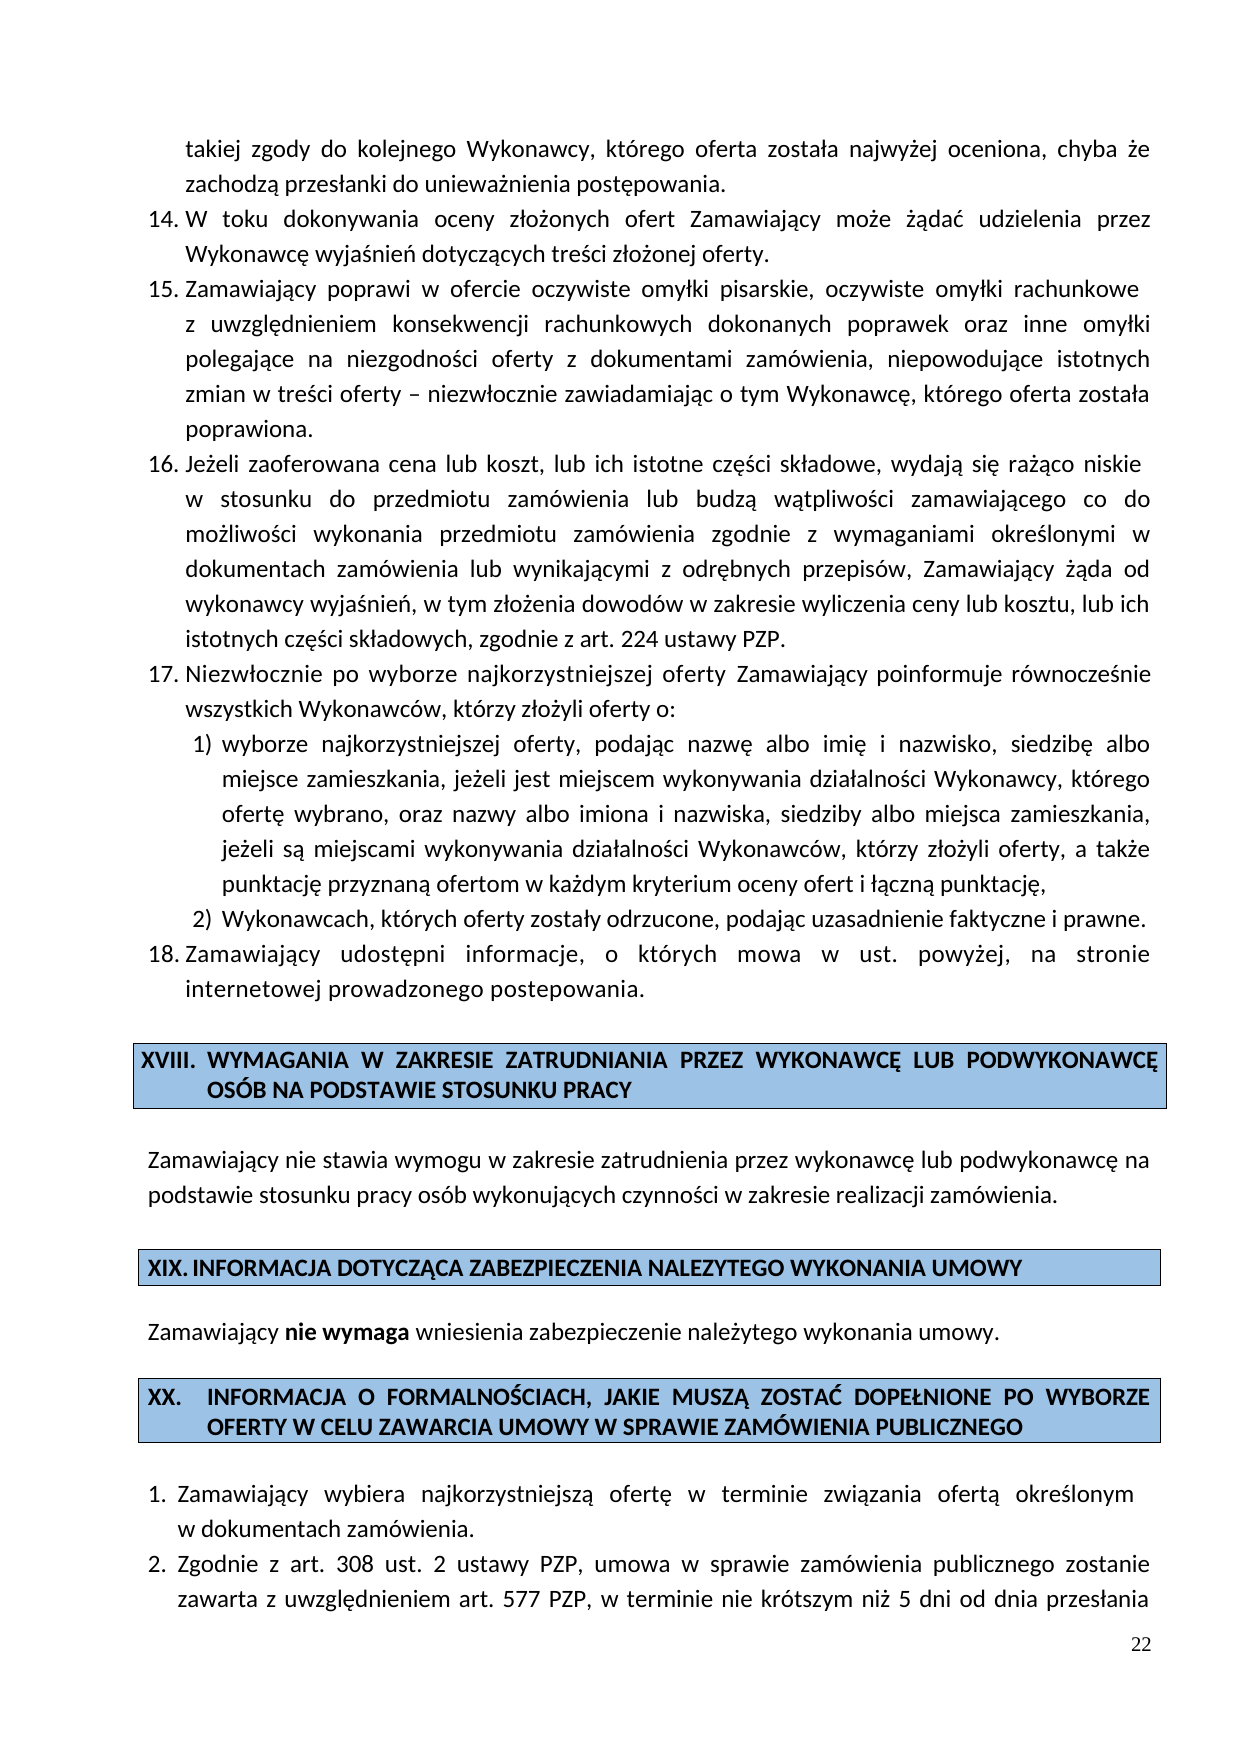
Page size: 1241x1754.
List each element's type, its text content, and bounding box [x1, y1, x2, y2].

text Zamawiający nie wymaga wniesienia zabezpieczenie należytego wykonania umowy. [148, 1317, 1152, 1347]
list Wykonawcach, których oferty zostały odrzucone, podając uzasadnienie faktyczne i prawne. [192, 903, 1152, 933]
list Jeżeli zaoferowana cena lub koszt, lub ich istotne części składowe, wydają się rażąco niskie w stosunku do przedmiotu zamówienia lub budzą wątpliwości zamawiającego co do możliwości wykonania przedmiotu zamówienia zgodnie z wymaganiami określonymi w dokumentach zamówienia lub wynikającymi z odrębnych przepisów, Zamawiający żąda od wykonawcy wyjaśnień, w tym złożenia dowodów w zakresie wyliczenia ceny lub kosztu, lub ich istotnych części składowych, zgodnie z art. 224 ustawy PZP. [148, 448, 1152, 653]
subtitle INFORMACJA O FORMALNOŚCIACH, JAKIE MUSZĄ ZOSTAĆ DOPEŁNIONE PO WYBORZE OFERTY W CELU ZAWARCIA UMOWY W SPRAWIE ZAMÓWIENIA PUBLICZNEGO [139, 1379, 1160, 1442]
table_header WYMAGANIA W ZAKRESIE ZATRUDNIANIA PRZEZ WYKONAWCĘ LUB PODWYKONAWCĘ OSÓB NA PODSTAWIE STOSUNKU PRACY [134, 1044, 1166, 1108]
text Zamawiający nie stawia wymogu w zakresie zatrudnienia przez wykonawcę lub podwykonawcę na podstawie stosunku pracy osób wykonujących czynności w zakresie realizacji zamówienia. [148, 1144, 1152, 1210]
list Zamawiający poprawi w ofercie oczywiste omyłki pisarskie, oczywiste omyłki rachunkowe z uwzględnieniem konsekwencji rachunkowych dokonanych poprawek oraz inne omyłki polegające na niezgodności oferty z dokumentami zamówienia, niepowodujące istotnych zmian w treści oferty – niezwłocznie zawiadamiając o tym Wykonawcę, którego oferta została poprawiona. [148, 273, 1152, 443]
list W toku dokonywania oceny złożonych ofert Zamawiający może żądać udzielenia przez Wykonawcę wyjaśnień dotyczących treści złożonej oferty. [148, 203, 1152, 268]
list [148, 133, 1152, 198]
list Zamawiający udostępni informacje, o których mowa w ust. powyżej, na stronie internetowej prowadzonego postepowania. [148, 938, 1152, 1003]
list wyborze najkorzystniejszej oferty, podając nazwę albo imię i nazwisko, siedzibę albo miejsce zamieszkania, jeżeli jest miejscem wykonywania działalności Wykonawcy, którego ofertę wybrano, oraz nazwy albo imiona i nazwiska, siedziby albo miejsca zamieszkania, jeżeli są miejscami wykonywania działalności Wykonawców, którzy złożyli oferty, a także punktację przyznaną ofertom w każdym kryterium oceny ofert i łączną punktację, [192, 728, 1152, 898]
subtitle INFORMACJA DOTYCZĄCA ZABEZPIECZENIA NALEZYTEGO WYKONANIA UMOWY [139, 1250, 1160, 1285]
list Niezwłocznie po wyborze najkorzystniejszej oferty Zamawiający poinformuje równocześnie wszystkich Wykonawców, którzy złożyli oferty o: [148, 658, 1152, 723]
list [148, 1548, 1152, 1613]
list Zamawiający wybiera najkorzystniejszą ofertę w terminie związania ofertą określonym w dokumentach zamówienia. [148, 1478, 1152, 1543]
